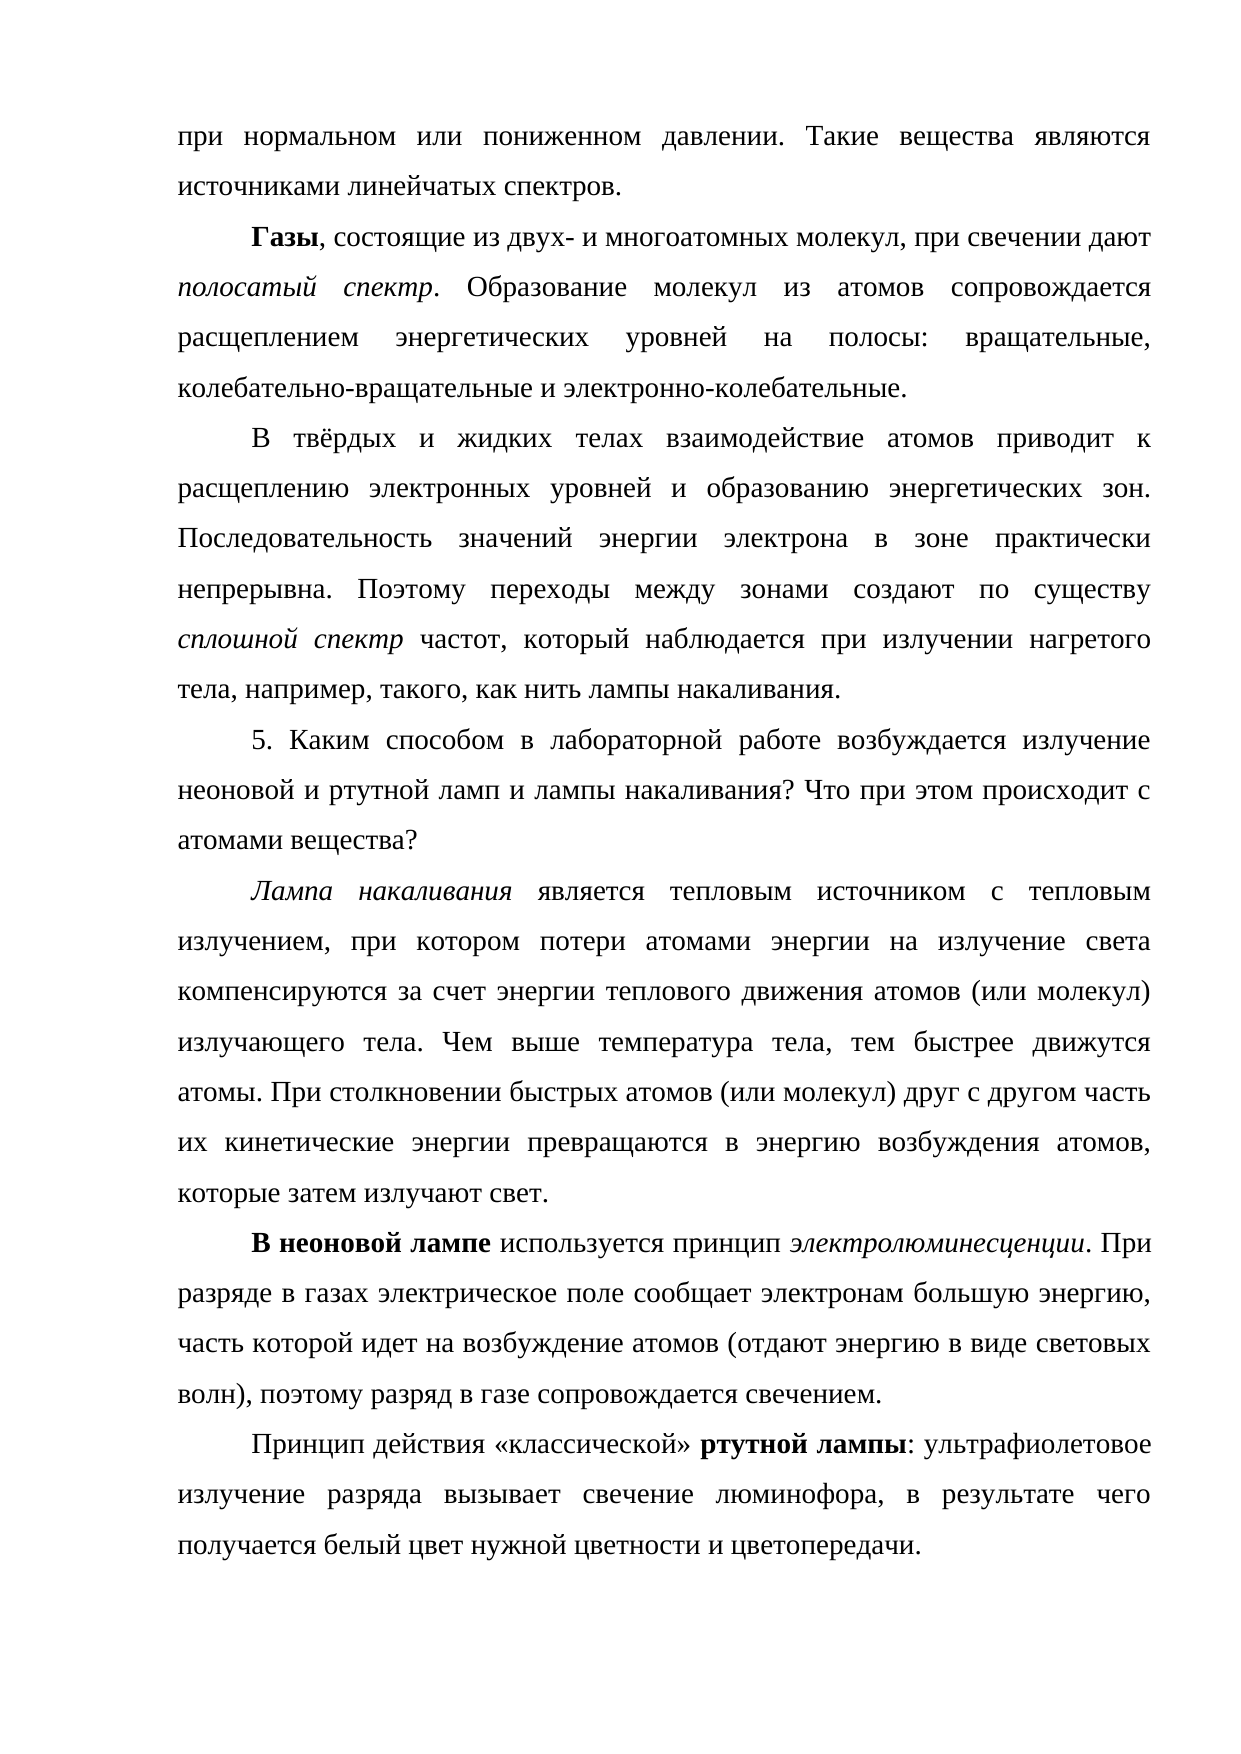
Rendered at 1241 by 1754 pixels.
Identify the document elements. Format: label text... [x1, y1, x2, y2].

text 5. Каким способом в лабораторной работе возбуждается излучение неоновой и ртутной ламп и лампы накаливания? Что при этом происходит с атомами вещества? [177, 722, 1152, 856]
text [177, 118, 1152, 202]
text В неоновой лампе используется принцип электролюминесценции. При разряде в газах электрическое поле сообщает электронам большую энергию, часть которой идет на возбуждение атомов (отдают энергию в виде световых волн), поэтому разряд в газе сопровождается свечением. [177, 1225, 1152, 1409]
text Лампа накаливания является тепловым источником с тепловым излучением, при котором потери атомами энергии на излучение света компенсируются за счет энергии теплового движения атомов (или молекул) излучающего тела. Чем выше температура тела, тем быстрее движутся атомы. При столкновении быстрых атомов (или молекул) друг с другом часть их кинетические энергии превращаются в энергию возбуждения атомов, которые затем излучают свет. [177, 873, 1152, 1208]
text Принцип действия «классической» ртутной лампы: ультрафиолетовое излучение разряда вызывает свечение люминофора, в результате чего получается белый цвет нужной цветности и цветопередачи. [177, 1426, 1152, 1560]
text В твёрдых и жидких телах взаимодействие атомов приводит к расщеплению электронных уровней и образованию энергетических зон. Последовательность значений энергии электрона в зоне практически непрерывна. Поэтому переходы между зонами создают по существу сплошной спектр частот, который наблюдается при излучении нагретого тела, например, такого, как нить лампы накаливания. [177, 420, 1152, 705]
text Газы, состоящие из двух- и многоатомных молекул, при свечении дают полосатый спектр. Образование молекул из атомов сопровождается расщеплением энергетических уровней на полосы: вращательные, колебательно-вращательные и электронно-колебательные. [177, 219, 1152, 403]
